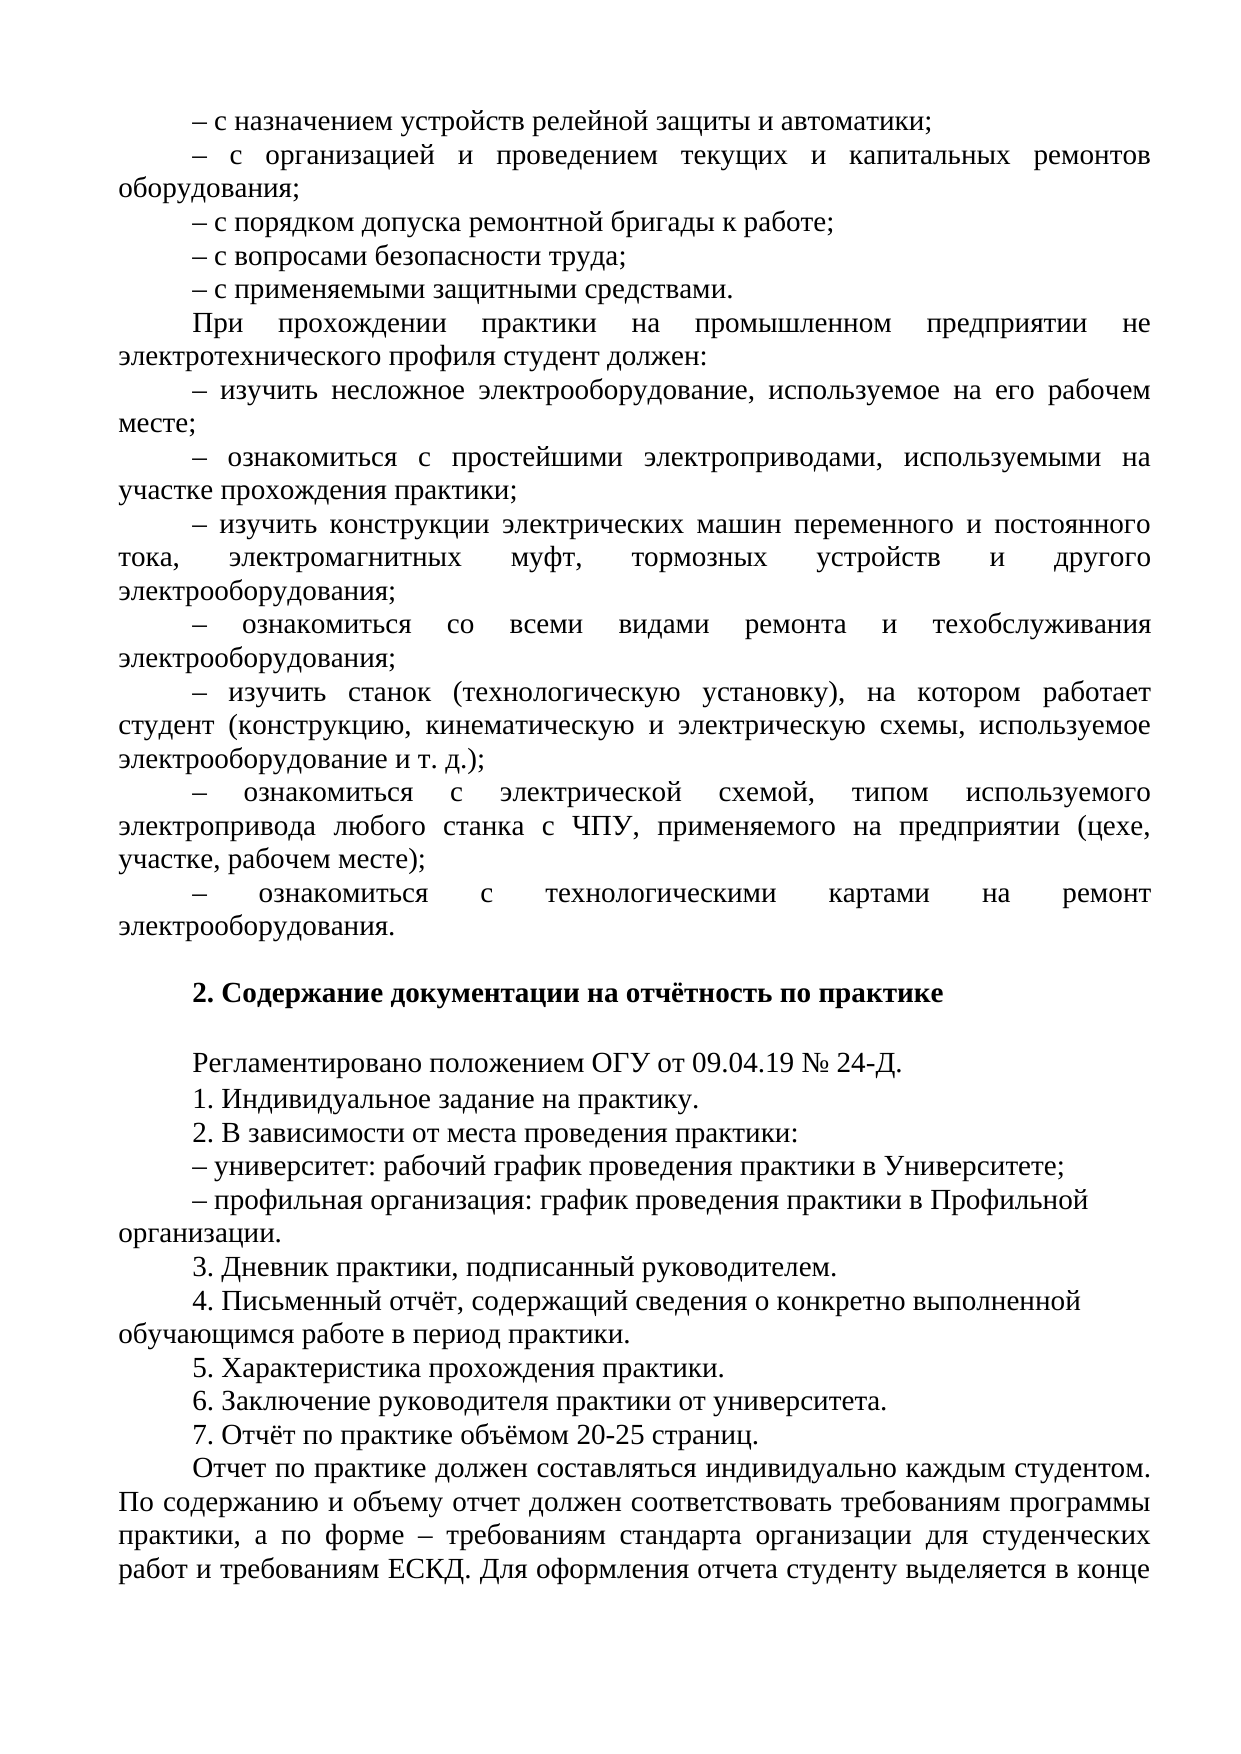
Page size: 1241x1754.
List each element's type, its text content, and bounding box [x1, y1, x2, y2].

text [118, 1450, 1152, 1584]
text 7. Отчёт по практике объёмом 20-25 страниц. [118, 1417, 1152, 1450]
text – с вопросами безопасности труда; [118, 238, 1152, 271]
text – с назначением устройств релейной защиты и автоматики; [118, 103, 1152, 137]
text – ознакомиться с простейшими электроприводами, используемыми на участке прохождения практики; [118, 439, 1152, 506]
text – изучить станок (технологическую установку), на котором работает студент (конструкцию, кинематическую и электрическую схемы, используемое электрооборудование и т. д.); [118, 674, 1152, 774]
text – с организацией и проведением текущих и капитальных ремонтов оборудования; [118, 137, 1152, 204]
text – ознакомиться с электрической схемой, типом используемого электропривода любого станка с ЧПУ, применяемого на предприятии (цехе, участке, рабочем месте); [118, 774, 1152, 875]
text 2. Содержание документации на отчётность по практике [118, 976, 1152, 1009]
text – изучить несложное электрооборудование, используемое на его рабочем месте; [118, 372, 1152, 439]
text – профильная организация: график проведения практики в Профильной организации. [118, 1182, 1152, 1249]
text 2. В зависимости от места проведения практики: [118, 1115, 1152, 1148]
text – с применяемыми защитными средствами. [118, 271, 1152, 305]
text – ознакомиться со всеми видами ремонта и техобслуживания электрооборудования; [118, 607, 1152, 674]
text Регламентировано положением ОГУ от 09.04.19 № 24-Д. [118, 1045, 1152, 1079]
text – ознакомиться с технологическими картами на ремонт электрооборудования. [118, 875, 1152, 942]
text 3. Дневник практики, подписанный руководителем. [118, 1249, 1152, 1283]
text 4. Письменный отчёт, содержащий сведения о конкретно выполненной обучающимся работе в период практики. [118, 1283, 1152, 1350]
text – с порядком допуска ремонтной бригады к работе; [118, 204, 1152, 238]
text При прохождении практики на промышленном предприятии не электротехнического профиля студент должен: [118, 305, 1152, 372]
text – изучить конструкции электрических машин переменного и постоянного тока, электромагнитных муфт, тормозных устройств и другого электрооборудования; [118, 506, 1152, 607]
text 5. Характеристика прохождения практики. [118, 1350, 1152, 1383]
text – университет: рабочий график проведения практики в Университете; [118, 1148, 1152, 1182]
text 1. Индивидуальное задание на практику. [118, 1081, 1152, 1115]
text 6. Заключение руководителя практики от университета. [118, 1383, 1152, 1417]
